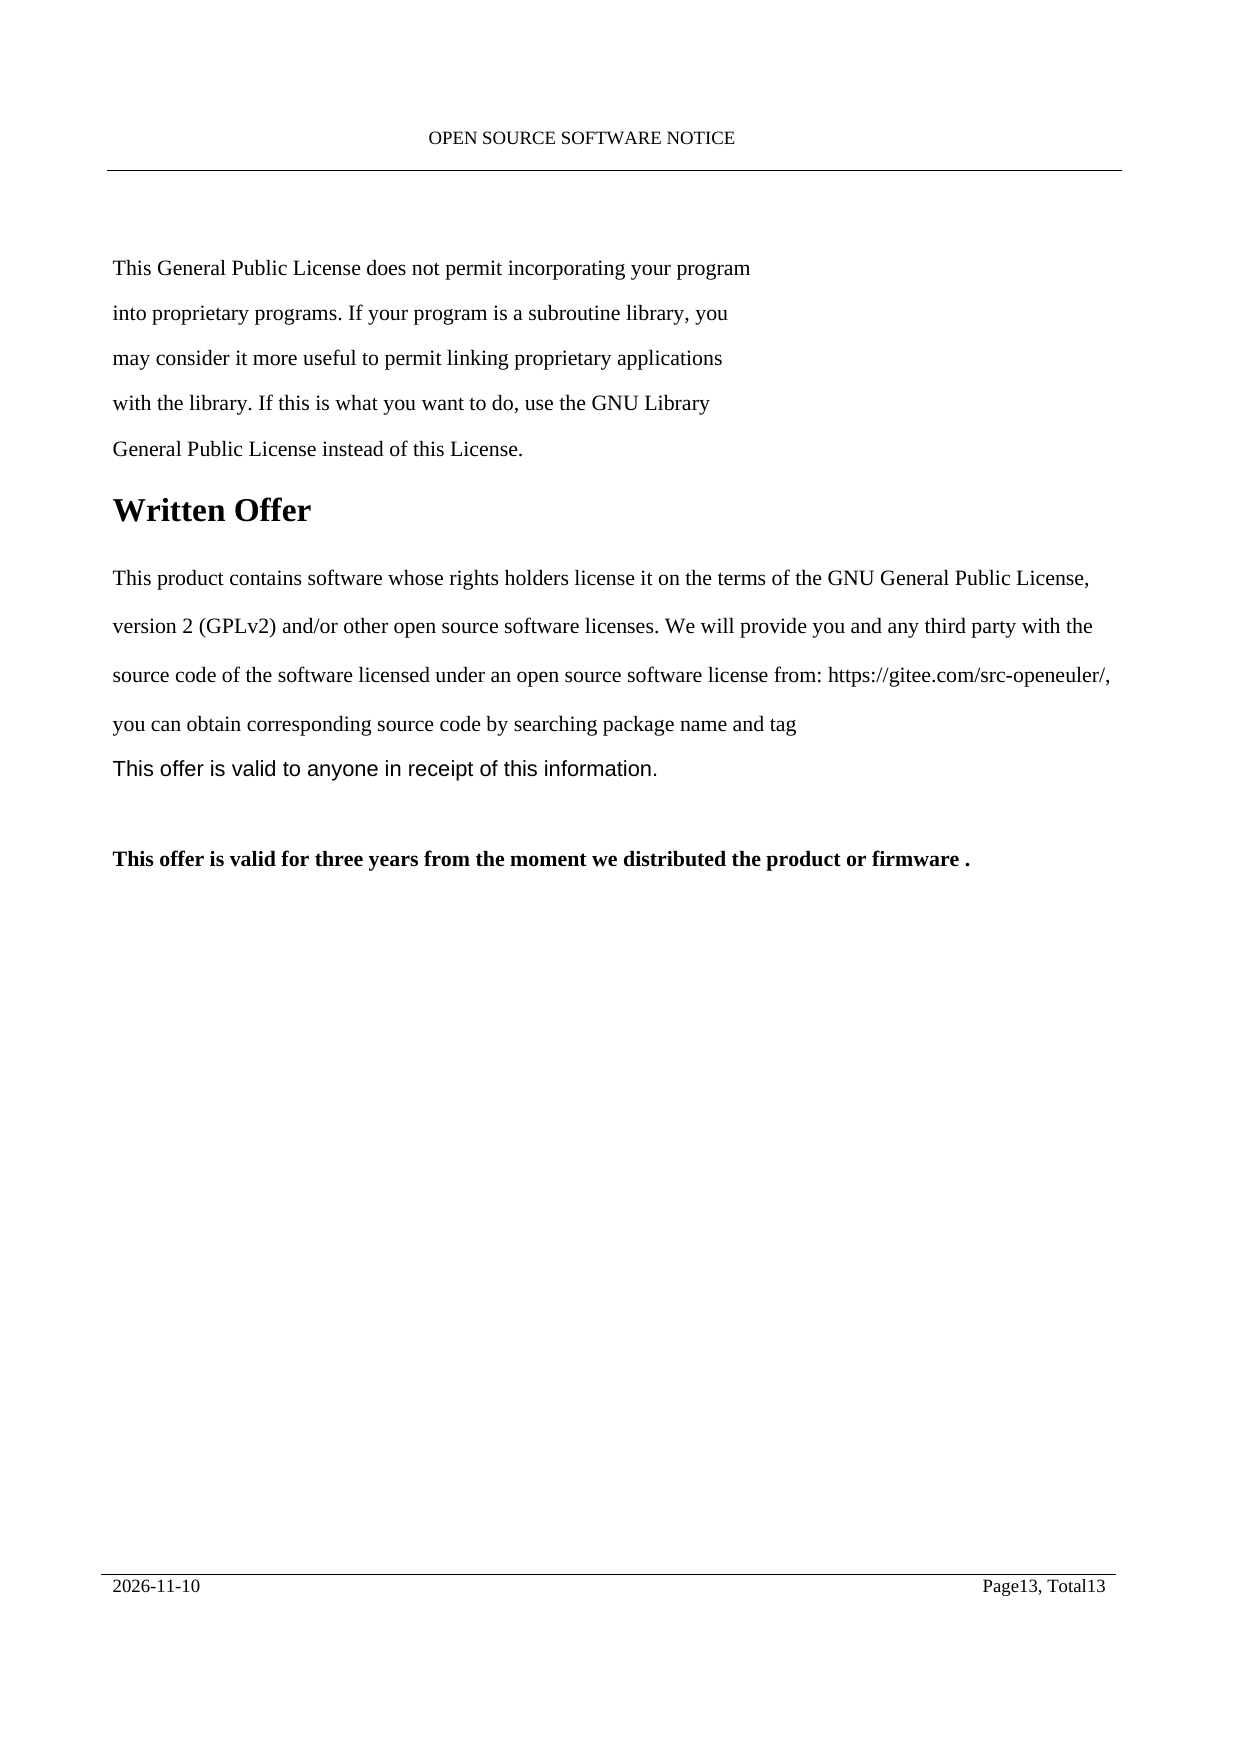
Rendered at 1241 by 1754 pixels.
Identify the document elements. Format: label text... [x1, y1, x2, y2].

text may consider it more useful to permit linking proprietary applications [112, 342, 1128, 374]
text This product contains software whose rights holders license it on the terms of the GNU General Public License, version 2 (GPLv2) and/or other open source software licenses. We will provide you and any third party with the source code of the software licensed under an open source software license from: https://gitee.com/src-openeuler/, you can obtain corresponding source code by searching package name and tag [112, 561, 1128, 740]
text This offer is valid to anyone in receipt of this information. [112, 752, 1128, 785]
text This offer is valid for three years from the moment we distributed the product or firmware . [112, 843, 1128, 875]
text with the library. If this is what you want to do, use the GNU Library [112, 387, 1128, 419]
text into proprietary programs. If your program is a subroutine library, you [112, 297, 1128, 329]
text This General Public License does not permit incorporating your program [112, 251, 1128, 284]
text Written Offer [112, 477, 1128, 542]
text General Public License instead of this License. [112, 432, 1128, 464]
